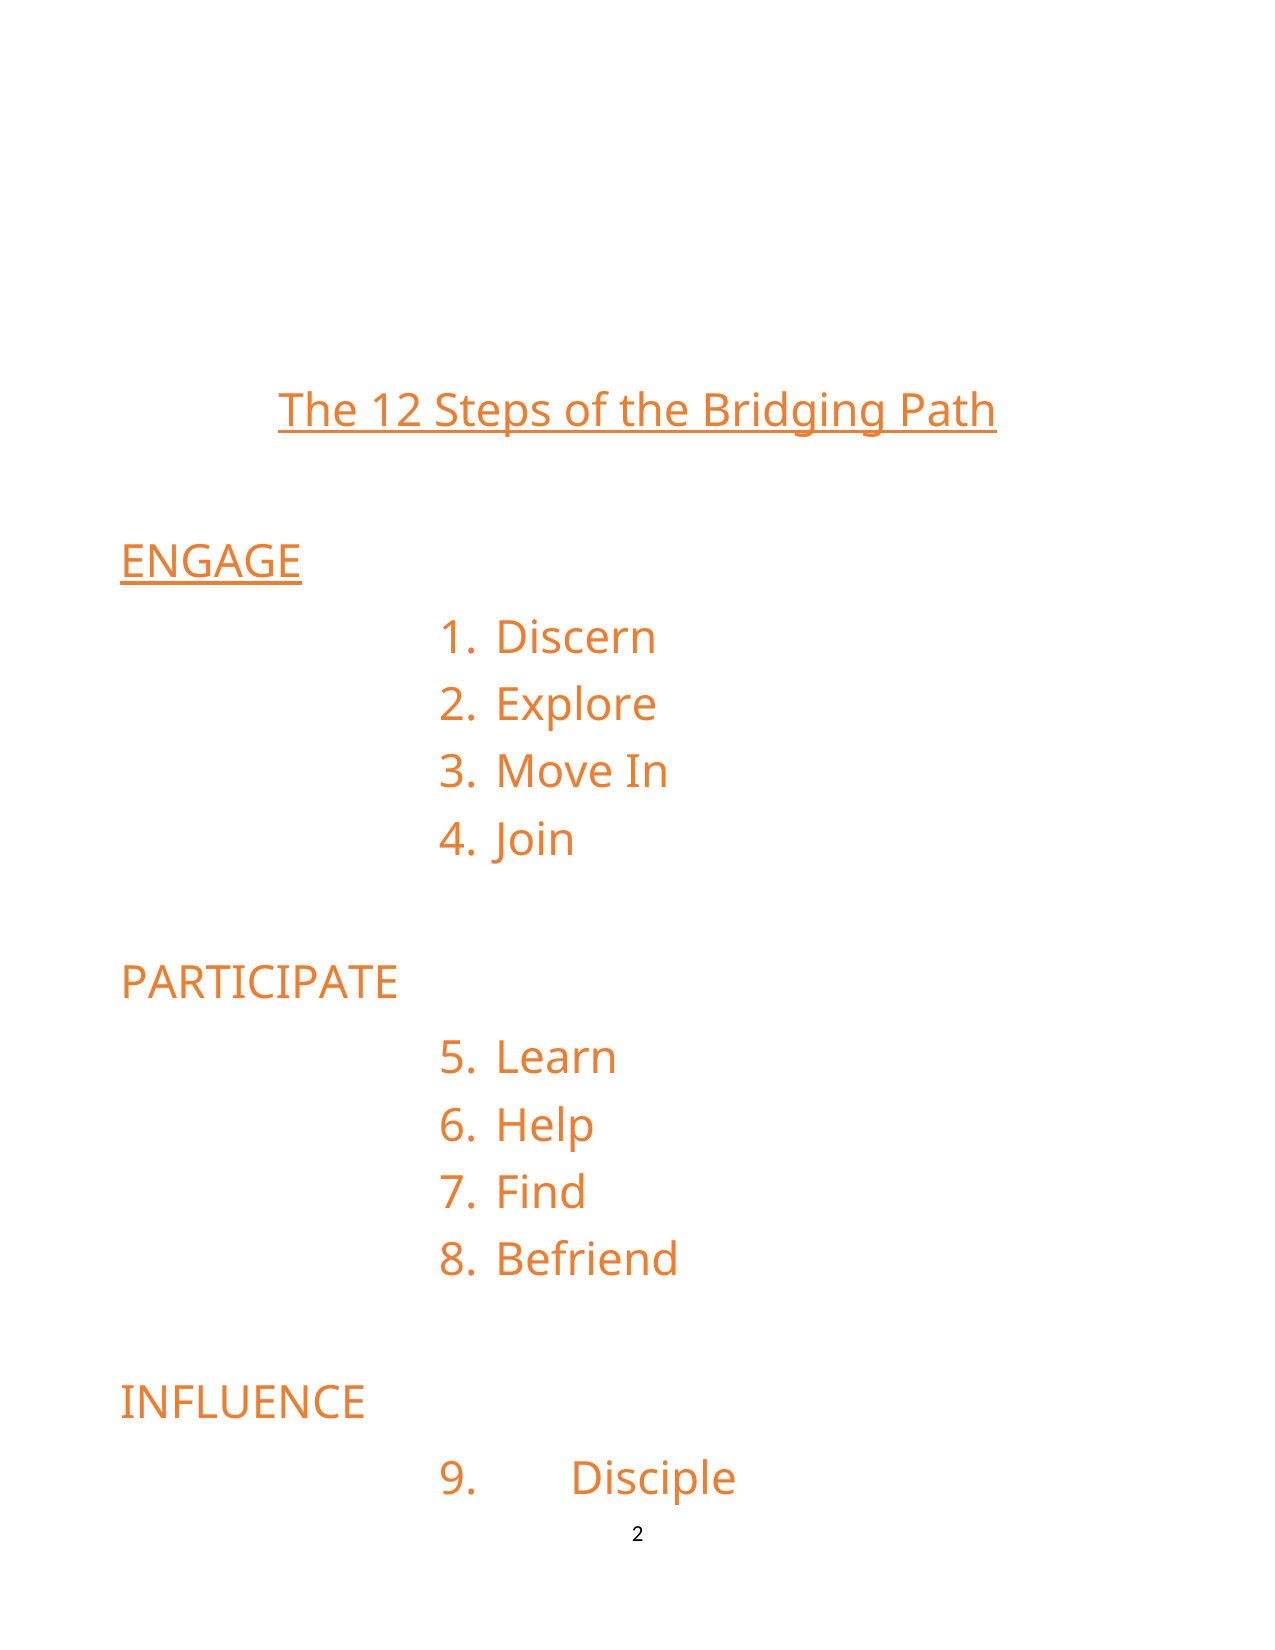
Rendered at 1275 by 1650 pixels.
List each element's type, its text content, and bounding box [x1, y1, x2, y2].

list Help [439, 1092, 1155, 1154]
list Discern [439, 604, 1155, 667]
list Learn [439, 1025, 1155, 1087]
list Join [439, 806, 1155, 869]
list Explore [439, 672, 1155, 734]
list Befriend [439, 1227, 1155, 1289]
text ENGAGE [120, 529, 1155, 591]
text The 12 Steps of the Bridging Path [120, 377, 1155, 440]
text INFLUENCE [120, 1369, 1155, 1432]
list Find [439, 1159, 1155, 1222]
list Disciple [195, 1445, 1155, 1508]
list Move In [439, 739, 1155, 801]
text PARTICIPATE [120, 949, 1155, 1012]
